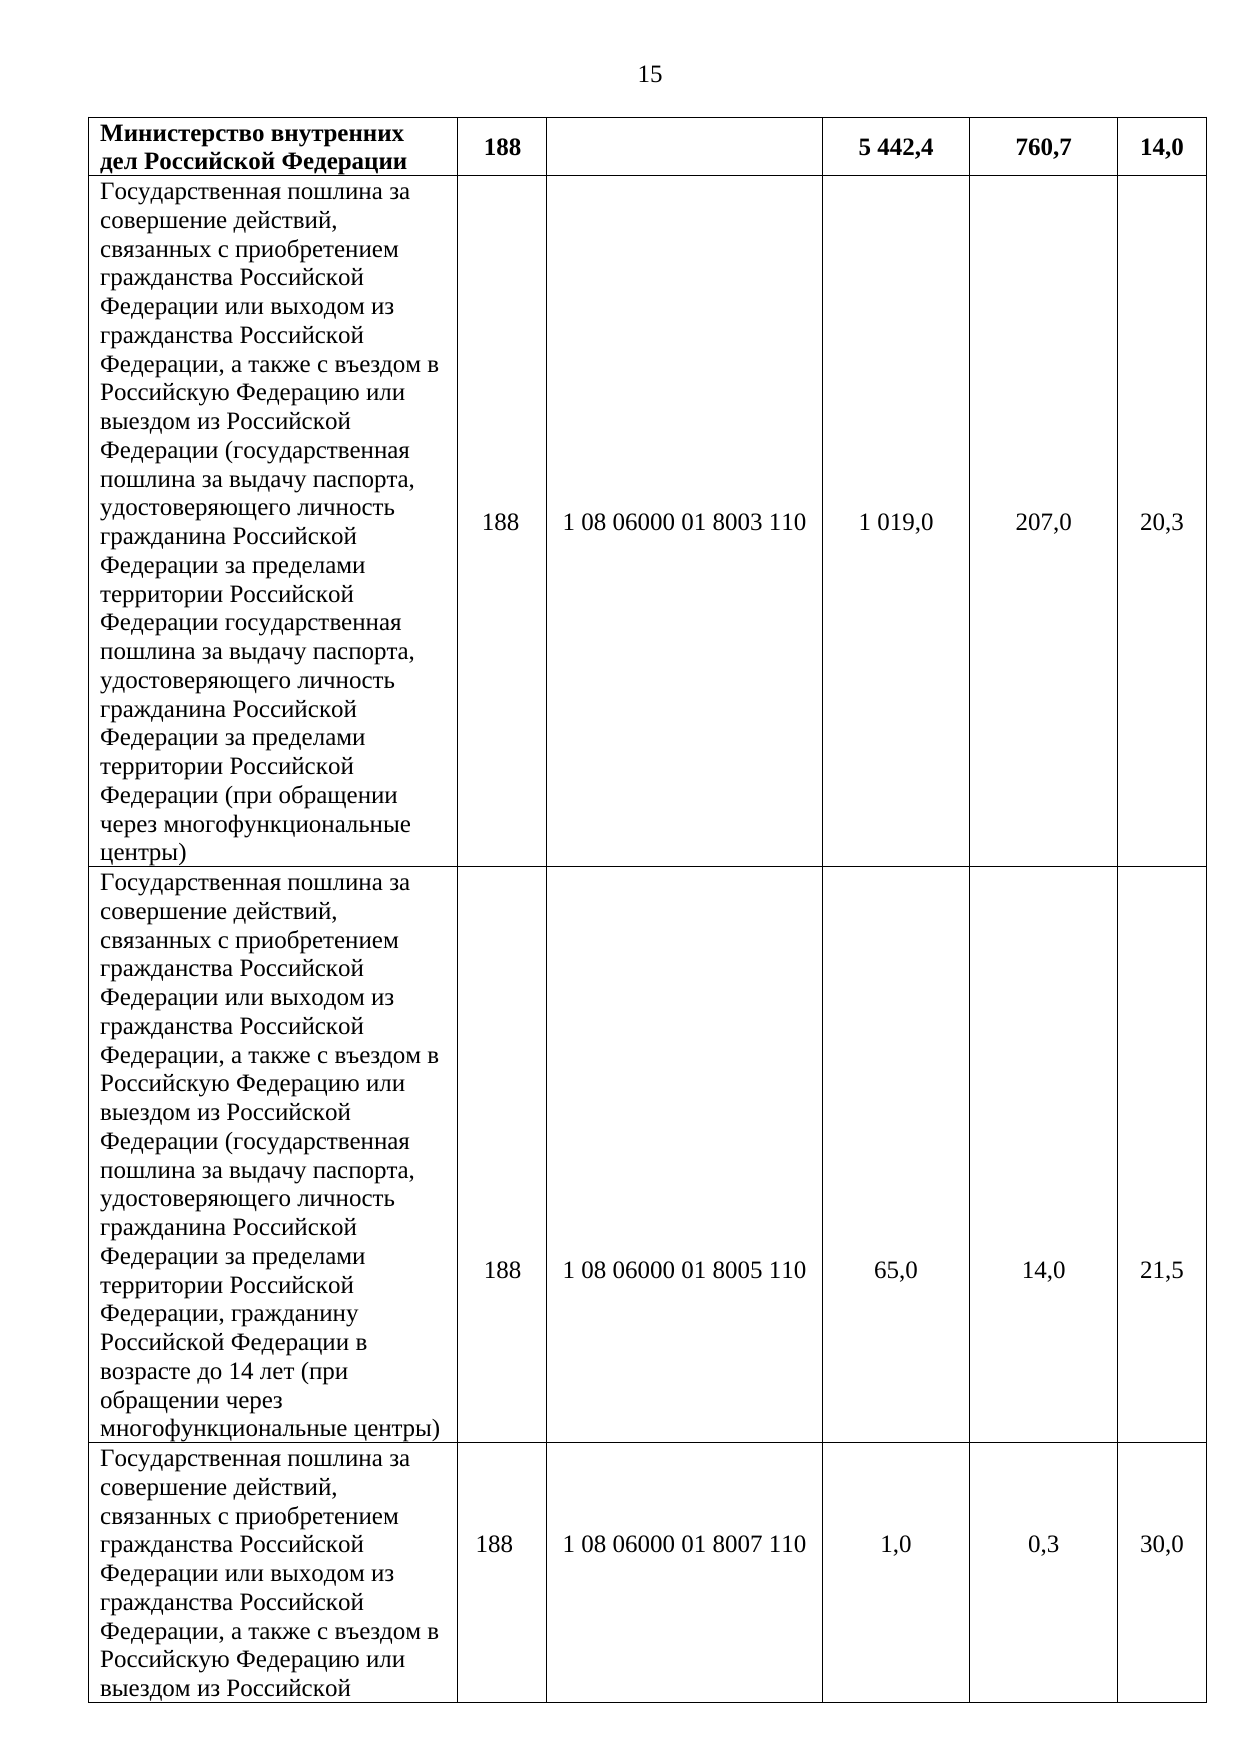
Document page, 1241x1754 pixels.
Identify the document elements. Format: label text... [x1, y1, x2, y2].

table_cell 188 [458, 118, 546, 175]
table_cell 0,3 [970, 1443, 1117, 1702]
table_cell Государственная пошлина за совершение действий, связанных с приобретением гражданства Российской Федерации или выходом из гражданства Российской Федерации, а также с въездом в Российскую Федерацию или выездом из Российской Федерации (государственная пошлина за выдачу паспорта, удостоверяющего личность гражданина Российской Федерации за пределами территории Российской Федерации, гражданину Российской Федерации в возрасте до 14 лет (при обращении через многофункциональные центры) [89, 867, 457, 1442]
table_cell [89, 1443, 457, 1702]
table_cell 65,0 [823, 867, 969, 1442]
table_cell 760,7 [970, 118, 1117, 175]
table_cell Министерство внутренних дел Российской Федерации [89, 118, 457, 175]
table_cell 30,0 [1118, 1443, 1206, 1702]
table_cell 1 019,0 [823, 176, 969, 866]
table_cell 21,5 [1118, 867, 1206, 1442]
table_cell 14,0 [1118, 118, 1206, 175]
table_cell 1 08 06000 01 8003 110 [547, 176, 822, 866]
table_cell 14,0 [970, 867, 1117, 1442]
table_cell 1,0 [823, 1443, 969, 1702]
table_cell 188 [458, 1443, 546, 1702]
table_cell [547, 1443, 822, 1702]
table_cell 20,3 [1118, 176, 1206, 866]
table_cell Государственная пошлина за совершение действий, связанных с приобретением гражданства Российской Федерации или выходом из гражданства Российской Федерации, а также с въездом в Российскую Федерацию или выездом из Российской Федерации (государственная пошлина за выдачу паспорта, удостоверяющего личность гражданина Российской Федерации за пределами территории Российской Федерации государственная пошлина за выдачу паспорта, удостоверяющего личность гражданина Российской Федерации за пределами территории Российской Федерации (при обращении через многофункциональные центры) [89, 176, 457, 866]
table_cell 188 [458, 176, 546, 866]
table_cell 5 442,4 [823, 118, 969, 175]
table_cell 1 08 06000 01 8005 110 [547, 867, 822, 1442]
table_cell [547, 118, 822, 175]
table_cell 207,0 [970, 176, 1117, 866]
table_cell 188 [458, 867, 546, 1442]
